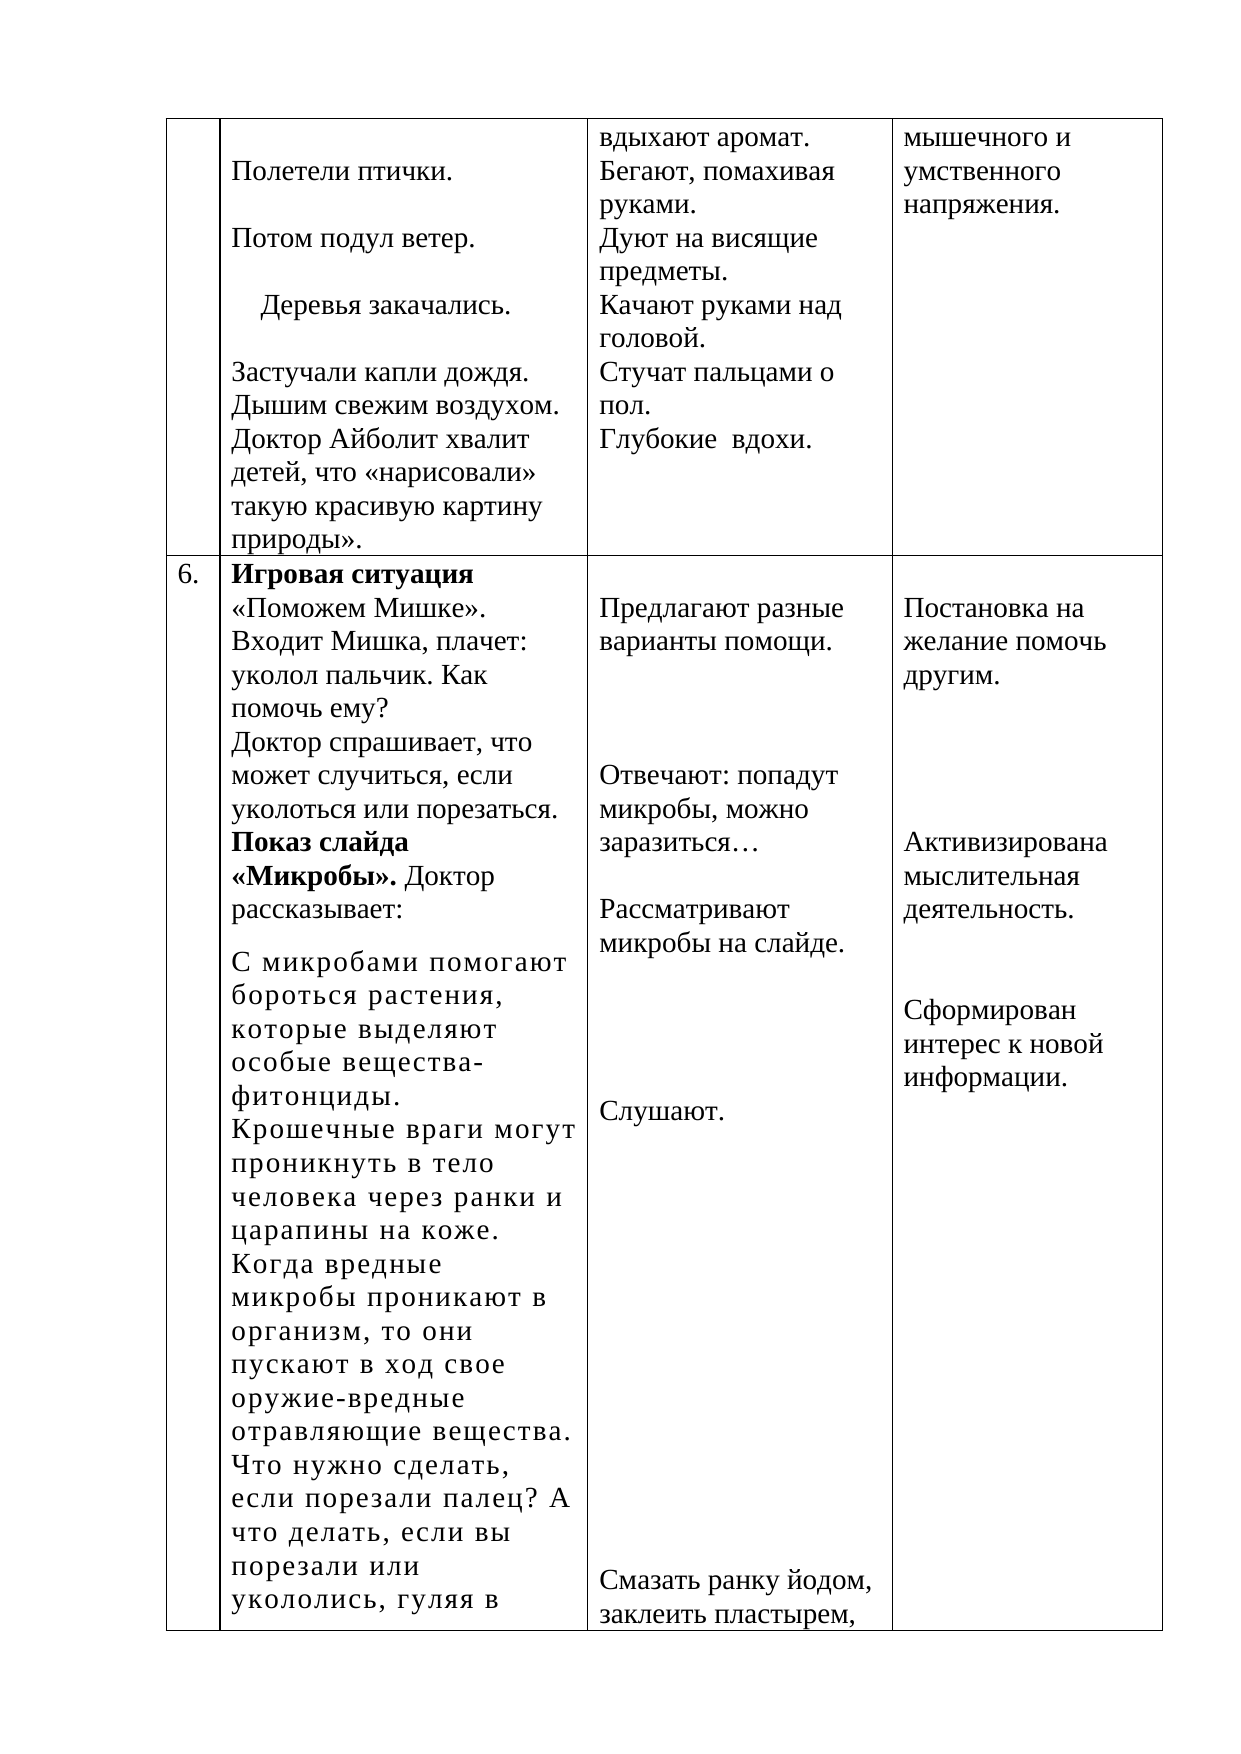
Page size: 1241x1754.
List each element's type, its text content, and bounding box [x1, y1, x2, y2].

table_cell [893, 556, 1162, 1629]
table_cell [588, 119, 892, 555]
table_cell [893, 119, 1162, 555]
table_cell 5. [167, 119, 219, 555]
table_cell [221, 119, 587, 555]
table_cell 6. [167, 556, 219, 1629]
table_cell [588, 556, 892, 1629]
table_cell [221, 556, 587, 1629]
